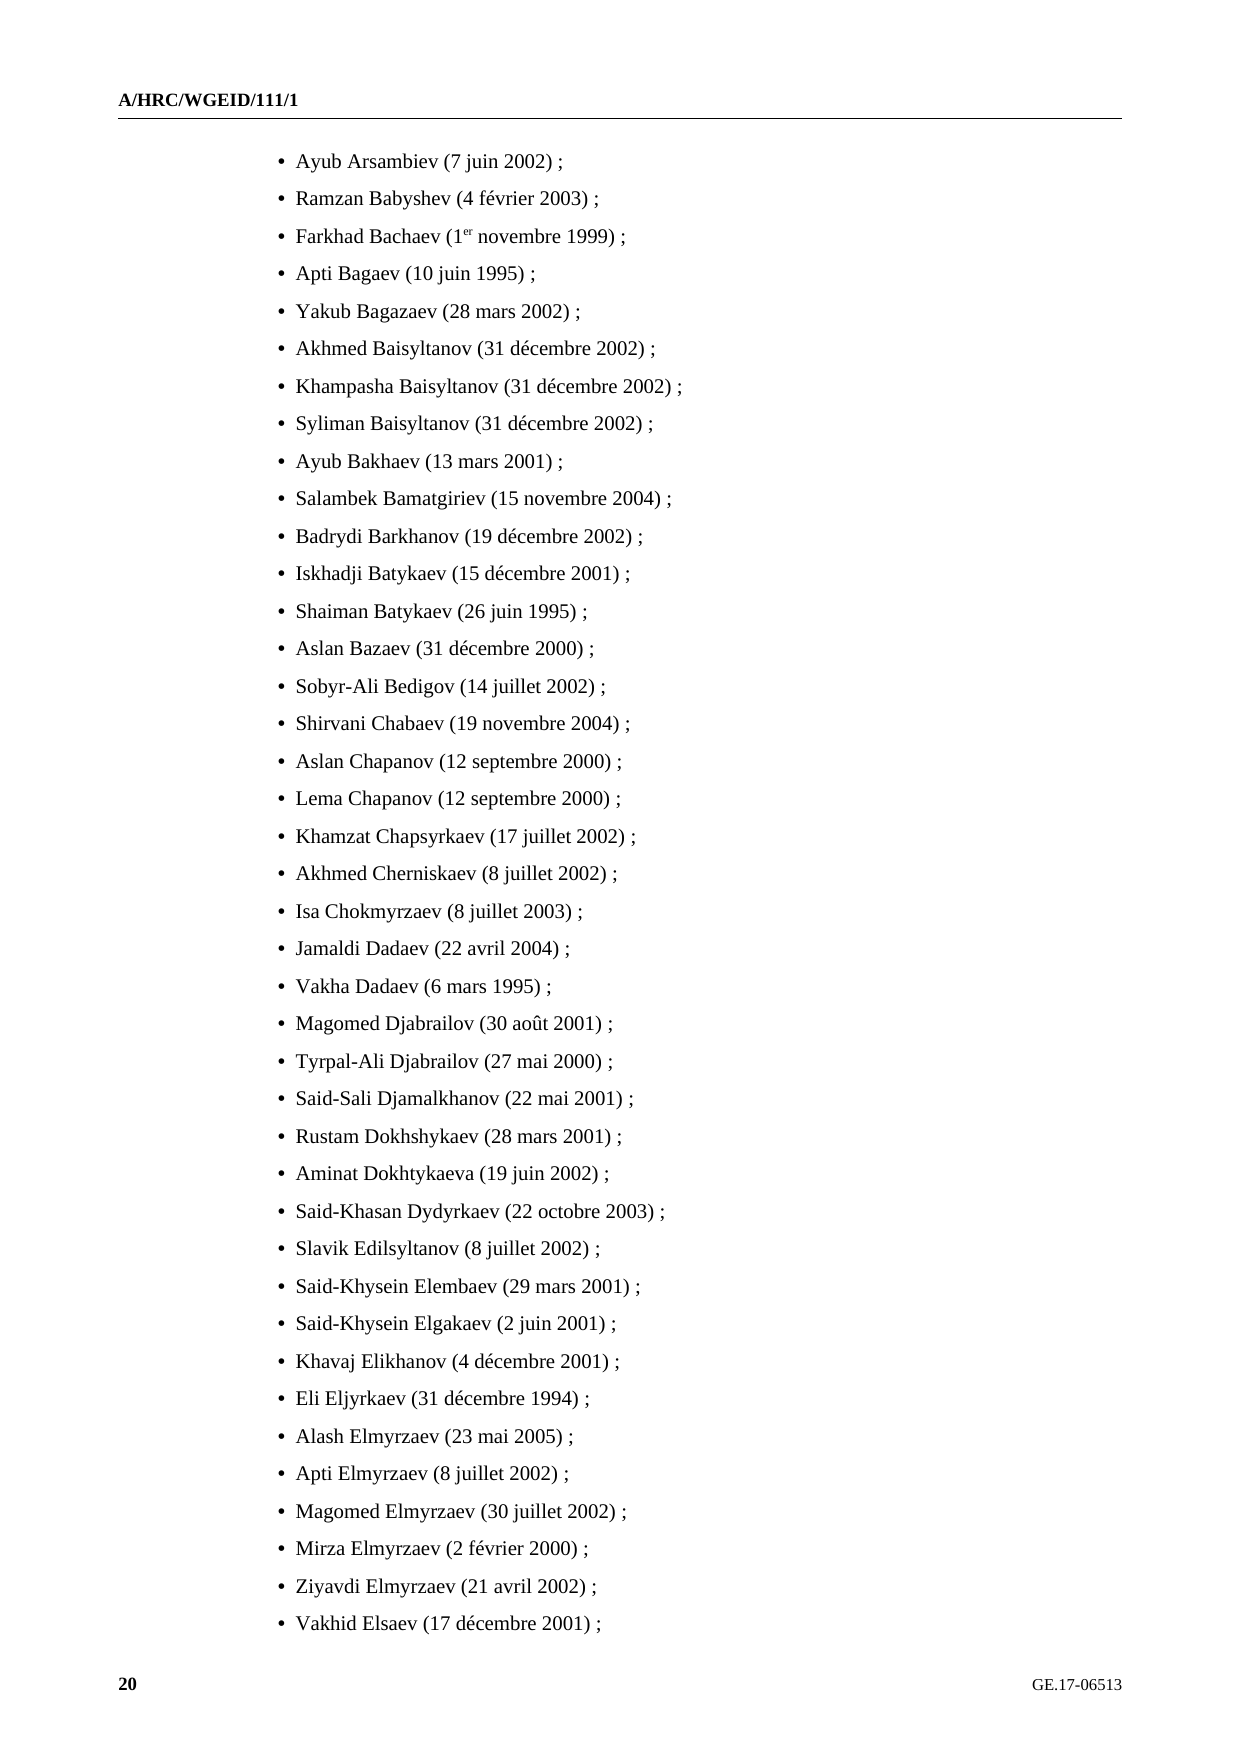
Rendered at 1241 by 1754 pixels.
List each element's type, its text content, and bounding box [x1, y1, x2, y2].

text Iskhadji Batykaev (15 décembre 2001) ; [278, 560, 1122, 585]
text Ramzan Babyshev (4 février 2003) ; [278, 185, 1122, 210]
text Sobyr-Ali Bedigov (14 juillet 2002) ; [278, 673, 1122, 698]
text Yakub Bagazaev (28 mars 2002) ; [278, 298, 1122, 323]
text Khamzat Chapsyrkaev (17 juillet 2002) ; [278, 823, 1122, 848]
text Alash Elmyrzaev (23 mai 2005) ; [278, 1423, 1122, 1448]
text Said-Khysein Elembaev (29 mars 2001) ; [278, 1273, 1122, 1298]
text Aminat Dokhtykaeva (19 juin 2002) ; [278, 1160, 1122, 1185]
text Magomed Elmyrzaev (30 juillet 2002) ; [278, 1498, 1122, 1523]
text Akhmed Baisyltanov (31 décembre 2002) ; [278, 335, 1122, 360]
text Akhmed Cherniskaev (8 juillet 2002) ; [278, 860, 1122, 885]
text Isa Chokmyrzaev (8 juillet 2003) ; [278, 898, 1122, 923]
text Farkhad Bachaev (1er novembre 1999) ; [278, 223, 1122, 248]
text Said-Khasan Dydyrkaev (22 octobre 2003) ; [278, 1198, 1122, 1223]
text Apti Bagaev (10 juin 1995) ; [278, 260, 1122, 285]
text Salambek Bamatgiriev (15 novembre 2004) ; [278, 485, 1122, 510]
text Khavaj Elikhanov (4 décembre 2001) ; [278, 1348, 1122, 1373]
text Mirza Elmyrzaev (2 février 2000) ; [278, 1535, 1122, 1560]
text Aslan Chapanov (12 septembre 2000) ; [278, 748, 1122, 773]
text Ziyavdi Elmyrzaev (21 avril 2002) ; [278, 1573, 1122, 1598]
text Said-Sali Djamalkhanov (22 mai 2001) ; [278, 1085, 1122, 1110]
text Badrydi Barkhanov (19 décembre 2002) ; [278, 523, 1122, 548]
text Magomed Djabrailov (30 août 2001) ; [278, 1010, 1122, 1035]
text Said-Khysein Elgakaev (2 juin 2001) ; [278, 1310, 1122, 1335]
text Vakhid Elsaev (17 décembre 2001) ; [278, 1610, 1122, 1635]
text Rustam Dokhshykaev (28 mars 2001) ; [278, 1123, 1122, 1148]
text Vakha Dadaev (6 mars 1995) ; [278, 973, 1122, 998]
text Ayub Bakhaev (13 mars 2001) ; [278, 448, 1122, 473]
text Eli Eljyrkaev (31 décembre 1994) ; [278, 1385, 1122, 1410]
text Ayub Arsambiev (7 juin 2002) ; [278, 148, 1122, 173]
text Tyrpal-Ali Djabrailov (27 mai 2000) ; [278, 1048, 1122, 1073]
text Slavik Edilsyltanov (8 juillet 2002) ; [278, 1235, 1122, 1260]
text Lema Chapanov (12 septembre 2000) ; [278, 785, 1122, 810]
text Shirvani Chabaev (19 novembre 2004) ; [278, 710, 1122, 735]
text Khampasha Baisyltanov (31 décembre 2002) ; [278, 373, 1122, 398]
text Syliman Baisyltanov (31 décembre 2002) ; [278, 410, 1122, 435]
text Jamaldi Dadaev (22 avril 2004) ; [278, 935, 1122, 960]
text Shaiman Batykaev (26 juin 1995) ; [278, 598, 1122, 623]
text Aslan Bazaev (31 décembre 2000) ; [278, 635, 1122, 660]
text Apti Elmyrzaev (8 juillet 2002) ; [278, 1460, 1122, 1485]
